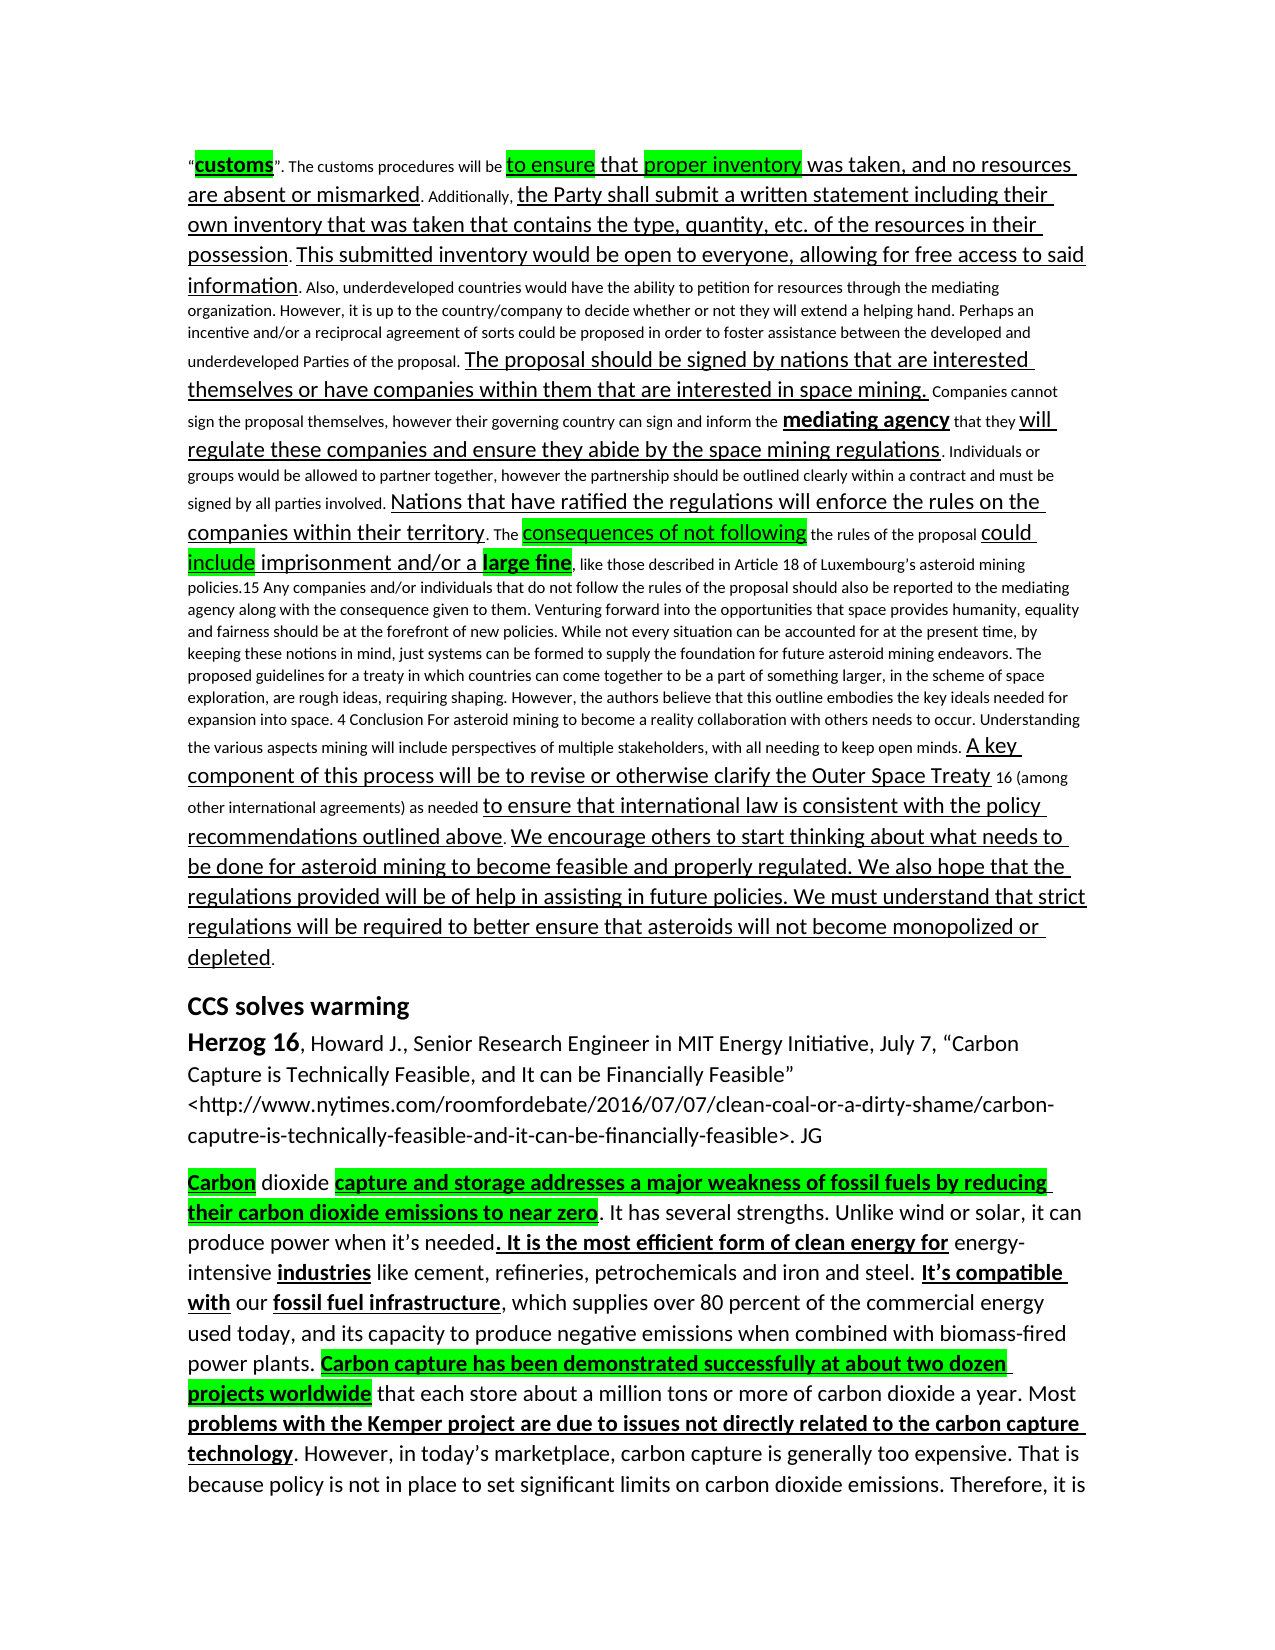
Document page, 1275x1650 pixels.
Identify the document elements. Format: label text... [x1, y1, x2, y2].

subtitle CCS solves warming [187, 989, 1087, 1023]
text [187, 1168, 1087, 1498]
text Herzog 16, Howard J., Senior Research Engineer in MIT Energy Initiative, July 7, “Carbon Capture is Technically Feasible, and It can be Financially Feasible” <http://www.nytimes.com/roomfordebate/2016/07/07/clean-coal-or-a-dirty-shame/carbon-caputre-is-technically-feasible-and-it-can-be-financially-feasible>. JG [187, 1025, 1087, 1149]
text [187, 150, 1087, 906]
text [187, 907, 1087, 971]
